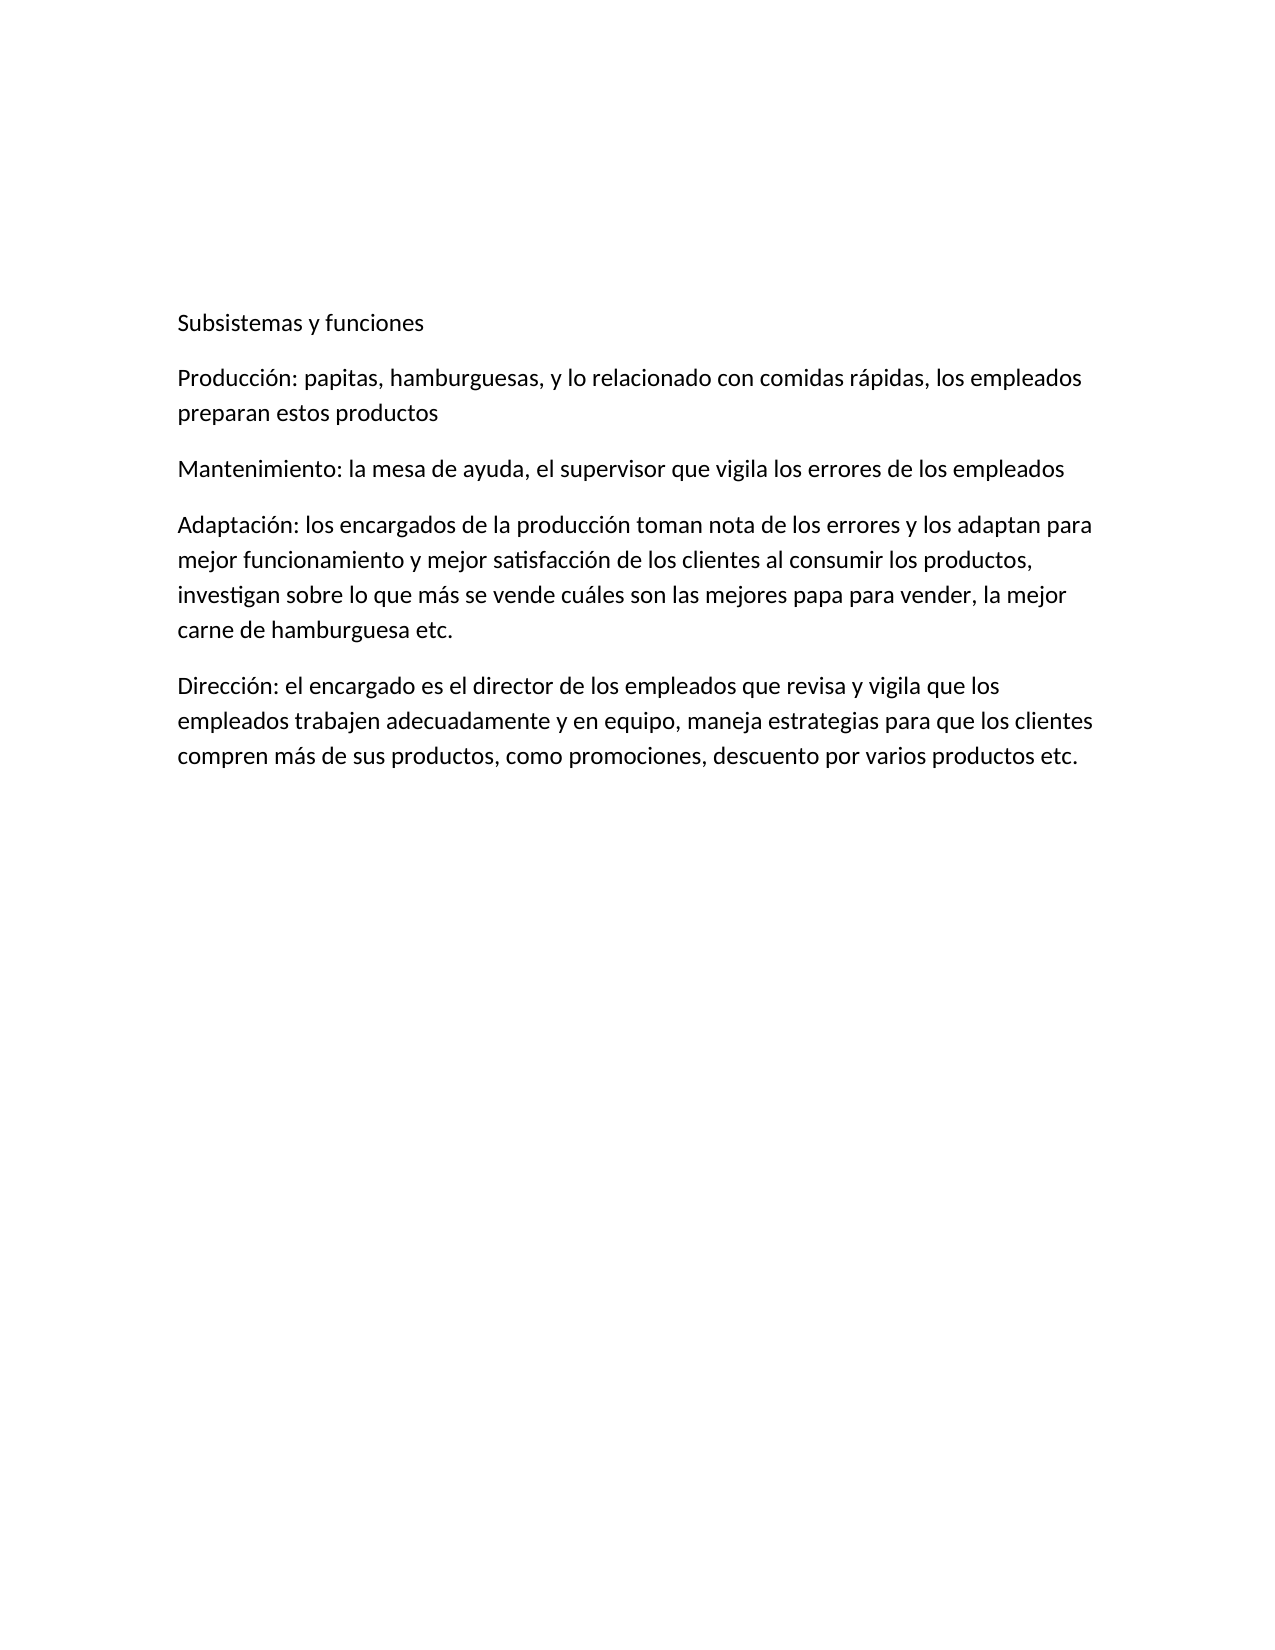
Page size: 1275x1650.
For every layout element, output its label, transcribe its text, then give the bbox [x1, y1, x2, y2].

text Dirección: el encargado es el director de los empleados que revisa y vigila que los empleados trabajen adecuadamente y en equipo, maneja estrategias para que los clientes compren más de sus productos, como promociones, descuento por varios productos etc. [177, 670, 1098, 771]
text Subsistemas y funciones [177, 307, 1098, 337]
text Adaptación: los encargados de la producción toman nota de los errores y los adaptan para mejor funcionamiento y mejor satisfacción de los clientes al consumir los productos, investigan sobre lo que más se vende cuáles son las mejores papa para vender, la mejor carne de hamburguesa etc. [177, 509, 1098, 645]
text Mantenimiento: la mesa de ayuda, el supervisor que vigila los errores de los empleados [177, 453, 1098, 484]
text Producción: papitas, hamburguesas, y lo relacionado con comidas rápidas, los empleados preparan estos productos [177, 362, 1098, 428]
